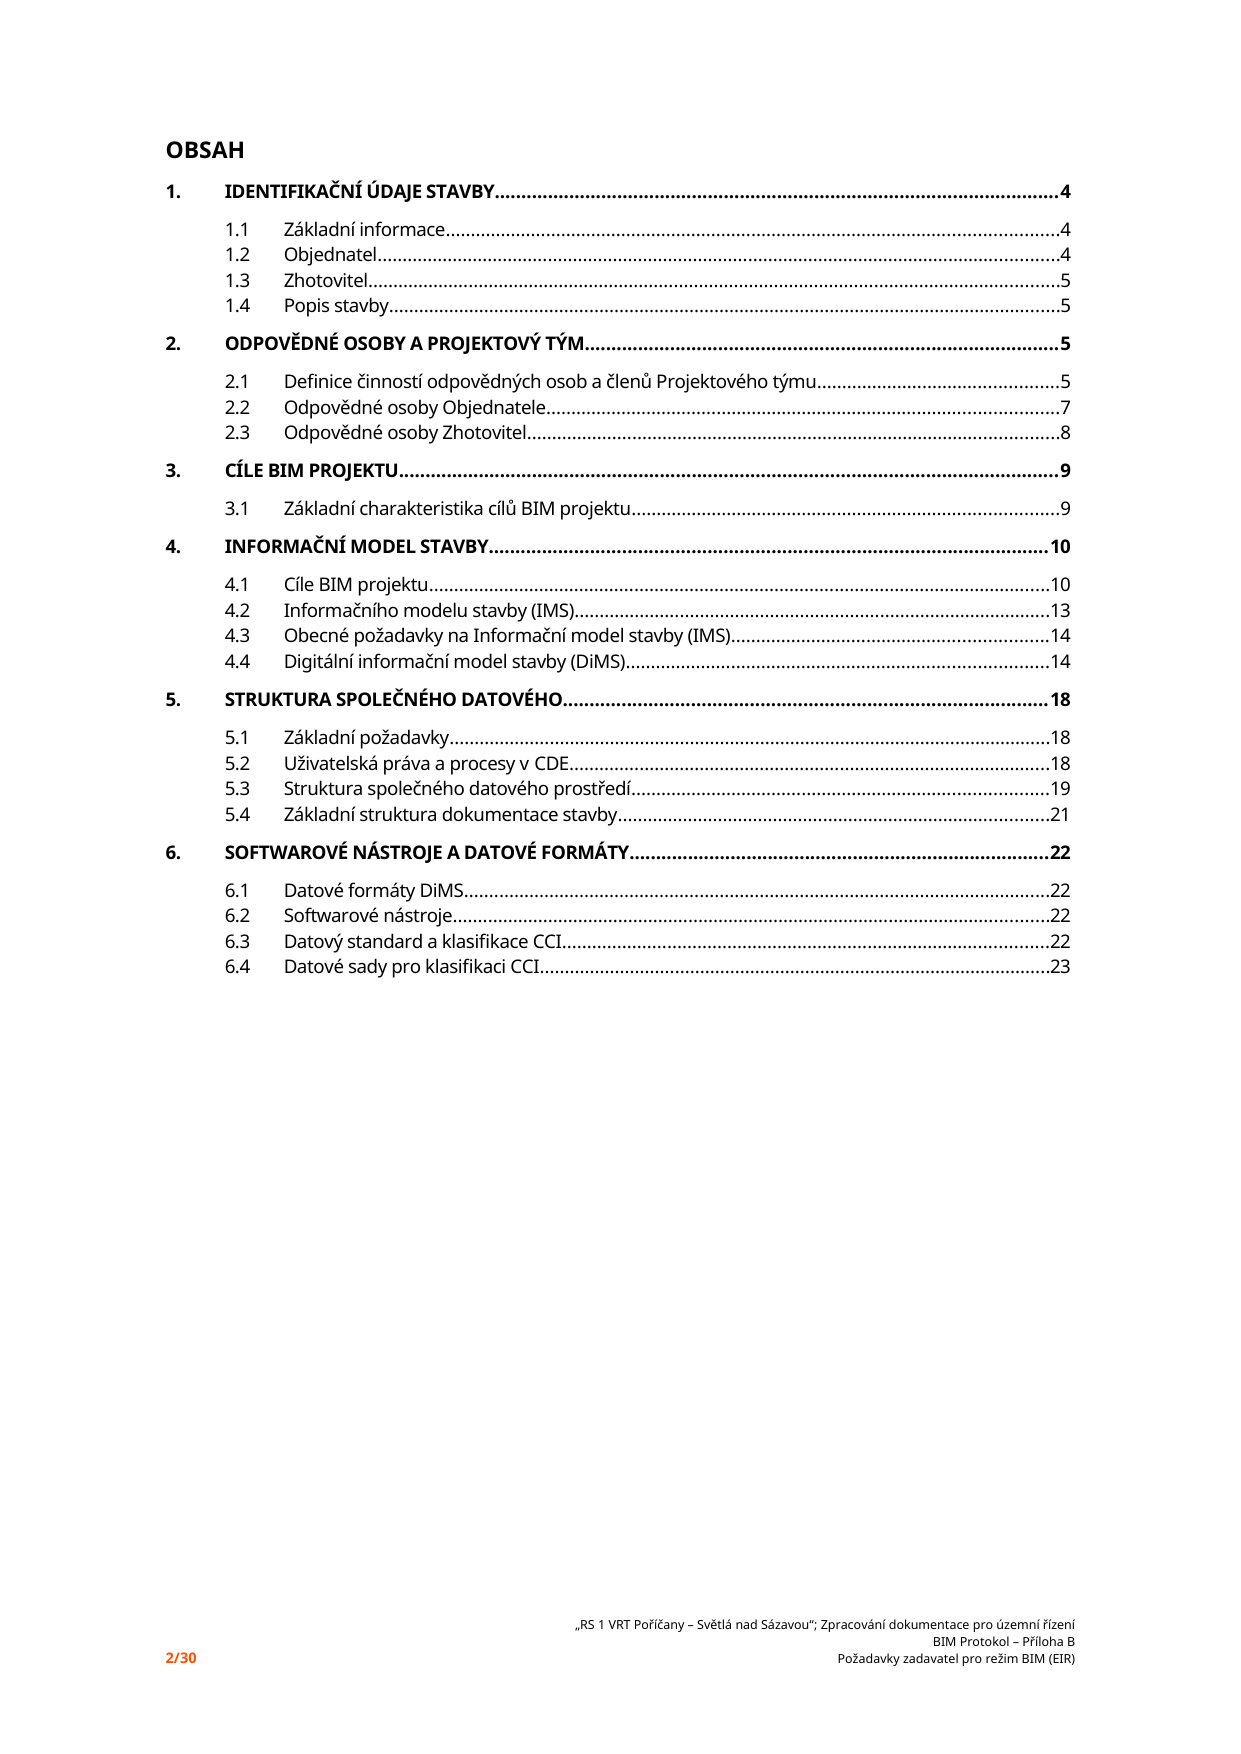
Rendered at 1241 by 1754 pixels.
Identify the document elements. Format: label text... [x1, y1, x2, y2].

text 1.1 Základní informace 4 [224, 216, 1075, 242]
text 2. Odpovědné osoby a projektový tým 5 [165, 331, 1075, 356]
text 6.1 Datové formáty DiMS 22 [224, 877, 1075, 902]
text 6. Softwarové nástroje a datové formáty 22 [165, 839, 1075, 864]
text 5. Struktura společného datového 18 [165, 686, 1075, 712]
text 4.3 Obecné požadavky na Informační model stavby (IMS) 14 [224, 623, 1075, 648]
text 6.2 Softwarové nástroje 22 [224, 902, 1075, 928]
text 1. Identifikační údaje STAVBY 4 [165, 178, 1075, 203]
text 2.1 Definice činností odpovědných osob a členů Projektového týmu 5 [224, 369, 1075, 394]
text 5.1 Základní požadavky 18 [224, 724, 1075, 750]
text 4.1 Cíle BIM projektu 10 [224, 572, 1075, 597]
text 3.1 Základní charakteristika cílů BIM projektu 9 [224, 496, 1075, 521]
text 4.2 Informačního modelu stavby (IMS) 13 [224, 597, 1075, 623]
text 3. Cíle BIM projektu 9 [165, 458, 1075, 483]
text 6.3 Datový standard a klasifikace CCI 22 [224, 928, 1075, 953]
text 2.2 Odpovědné osoby Objednatele 7 [224, 394, 1075, 420]
text 5.2 Uživatelská práva a procesy v CDE 18 [224, 750, 1075, 775]
text 1.4 Popis stavby 5 [224, 293, 1075, 318]
text 6.4 Datové sady pro klasifikaci CCI 23 [224, 953, 1075, 979]
text 1.3 Zhotovitel 5 [224, 267, 1075, 293]
text 4. Informační model stavby 10 [165, 534, 1075, 559]
text 2.3 Odpovědné osoby Zhotovitel 8 [224, 420, 1075, 445]
text 1.2 Objednatel 4 [224, 242, 1075, 267]
text Obsah [165, 134, 1075, 166]
text 5.3 Struktura společného datového prostředí 19 [224, 775, 1075, 801]
text 5.4 Základní struktura dokumentace stavby 21 [224, 801, 1075, 826]
text 4.4 Digitální informační model stavby (DiMS) 14 [224, 648, 1075, 674]
